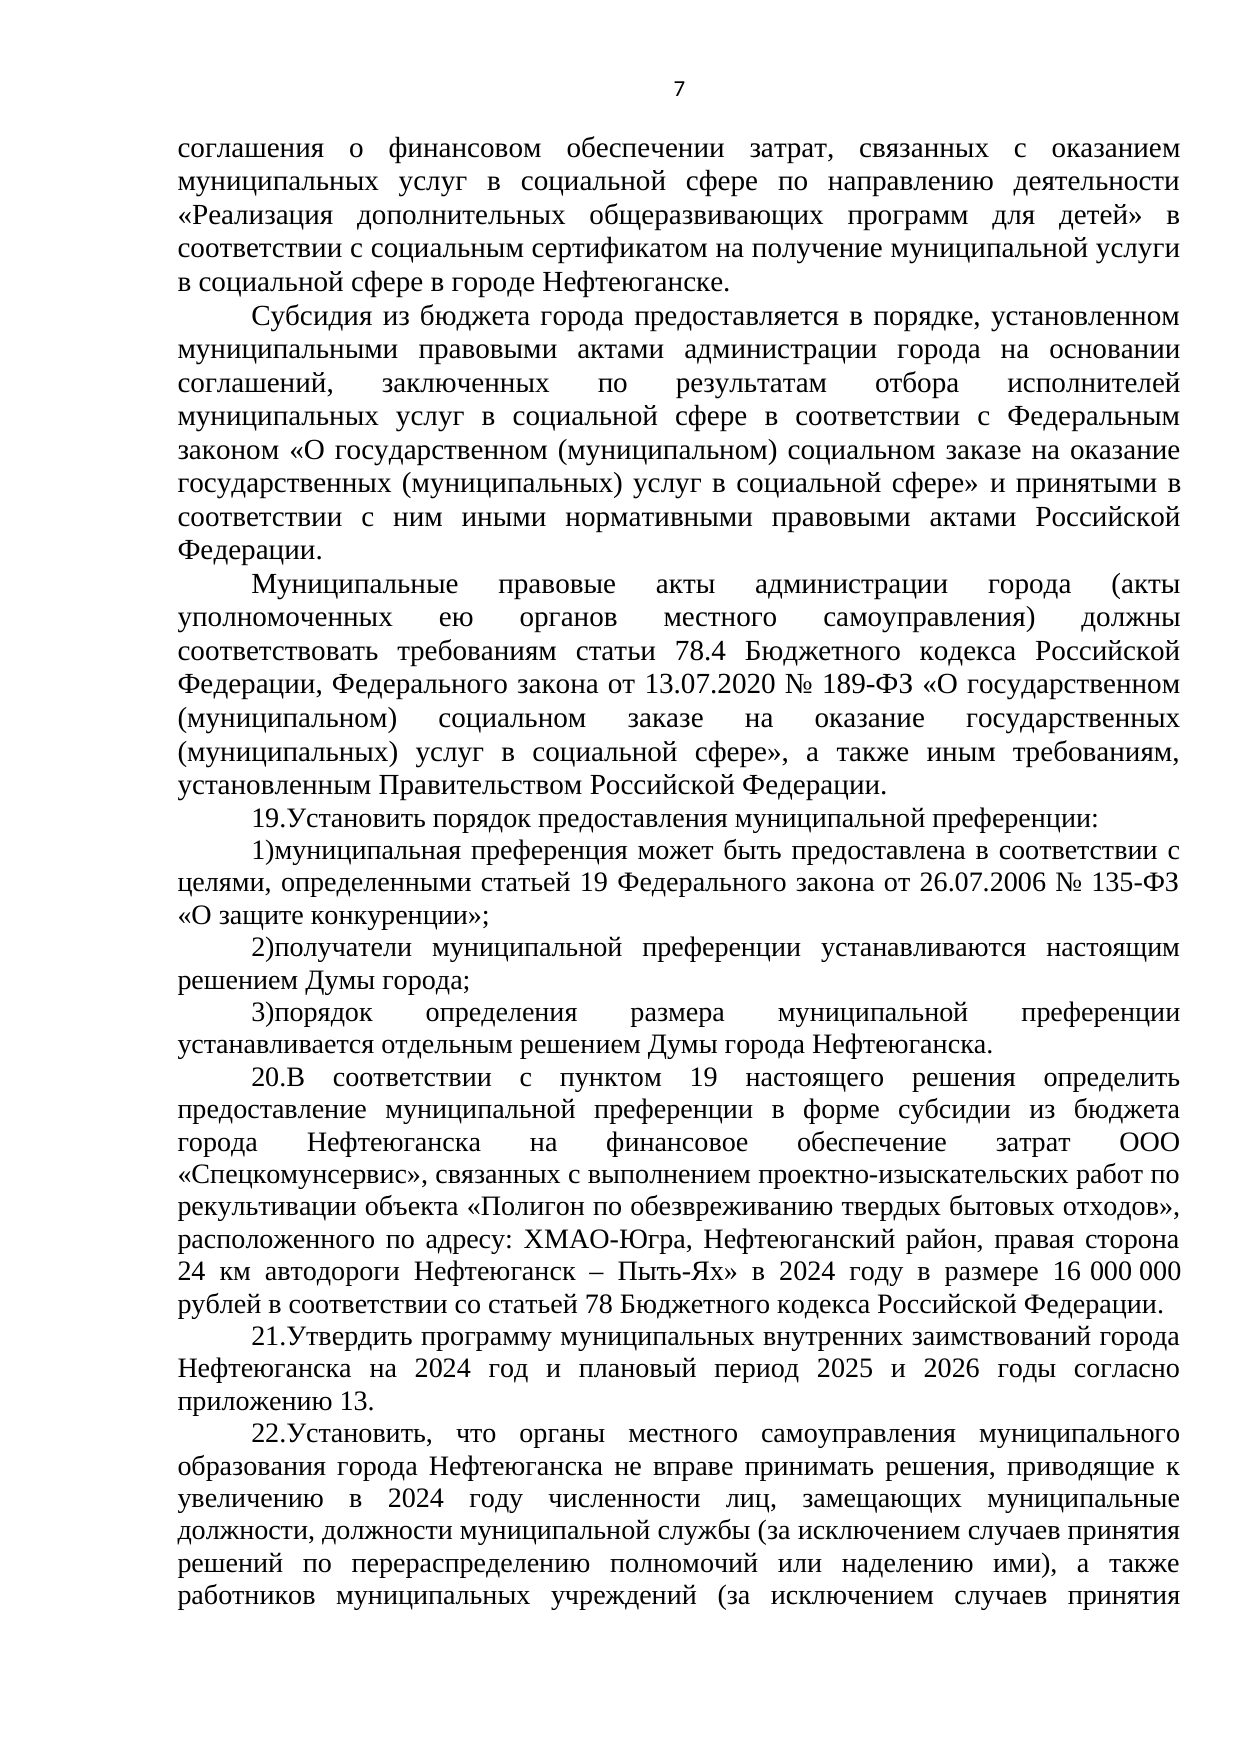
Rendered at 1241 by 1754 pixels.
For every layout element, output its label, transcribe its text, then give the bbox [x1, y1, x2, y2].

text 2)получатели муниципальной преференции устанавливаются настоящим решением Думы города; [177, 930, 1181, 995]
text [177, 130, 1181, 298]
text 1)муниципальная преференция может быть предоставлена в соответствии с целями, определенными статьей 19 Федерального закона от 26.07.2006 № 135-ФЗ «О защите конкуренции»; [177, 833, 1181, 930]
text 3)порядок определения размера муниципальной преференции устанавливается отдельным решением Думы города Нефтеюганска. [177, 995, 1181, 1060]
text Субсидия из бюджета города предоставляется в порядке, установленном муниципальными правовыми актами администрации города на основании соглашений, заключенных по результатам отбора исполнителей муниципальных услуг в социальной сфере в соответствии с Федеральным законом «О государственном (муниципальном) социальном заказе на оказание государственных (муниципальных) услуг в социальной сфере» и принятыми в соответствии с ним иными нормативными правовыми актами Российской Федерации. [177, 298, 1181, 566]
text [177, 1416, 1181, 1611]
text 21.Утвердить программу муниципальных внутренних заимствований города Нефтеюганска на 2024 год и плановый период 2025 и 2026 годы согласно приложению 13. [177, 1319, 1181, 1416]
text 19.Установить порядок предоставления муниципальной преференции: [177, 801, 1181, 833]
text Муниципальные правовые акты администрации города (акты уполномоченных ею органов местного самоуправления) должны соответствовать требованиям статьи 78.4 Бюджетного кодекса Российской Федерации, Федерального закона от 13.07.2020 № 189-ФЗ «О государственном (муниципальном) социальном заказе на оказание государственных (муниципальных) услуг в социальной сфере», а также иным требованиям, установленным Правительством Российской Федерации. [177, 566, 1181, 801]
text 20.В соответствии с пунктом 19 настоящего решения определить предоставление муниципальной преференции в форме субсидии из бюджета города Нефтеюганска на финансовое обеспечение затрат ООО «Спецкомунсервис», связанных с выполнением проектно-изыскательских работ по рекультивации объекта «Полигон по обезвреживанию твердых бытовых отходов», расположенного по адресу: ХМАО-Югра, Нефтеюганский район, правая сторона 24 км автодороги Нефтеюганск – Пыть-Ях» в 2024 году в размере 16 000 000 рублей в соответствии со статьей 78 Бюджетного кодекса Российской Федерации. [177, 1060, 1181, 1319]
